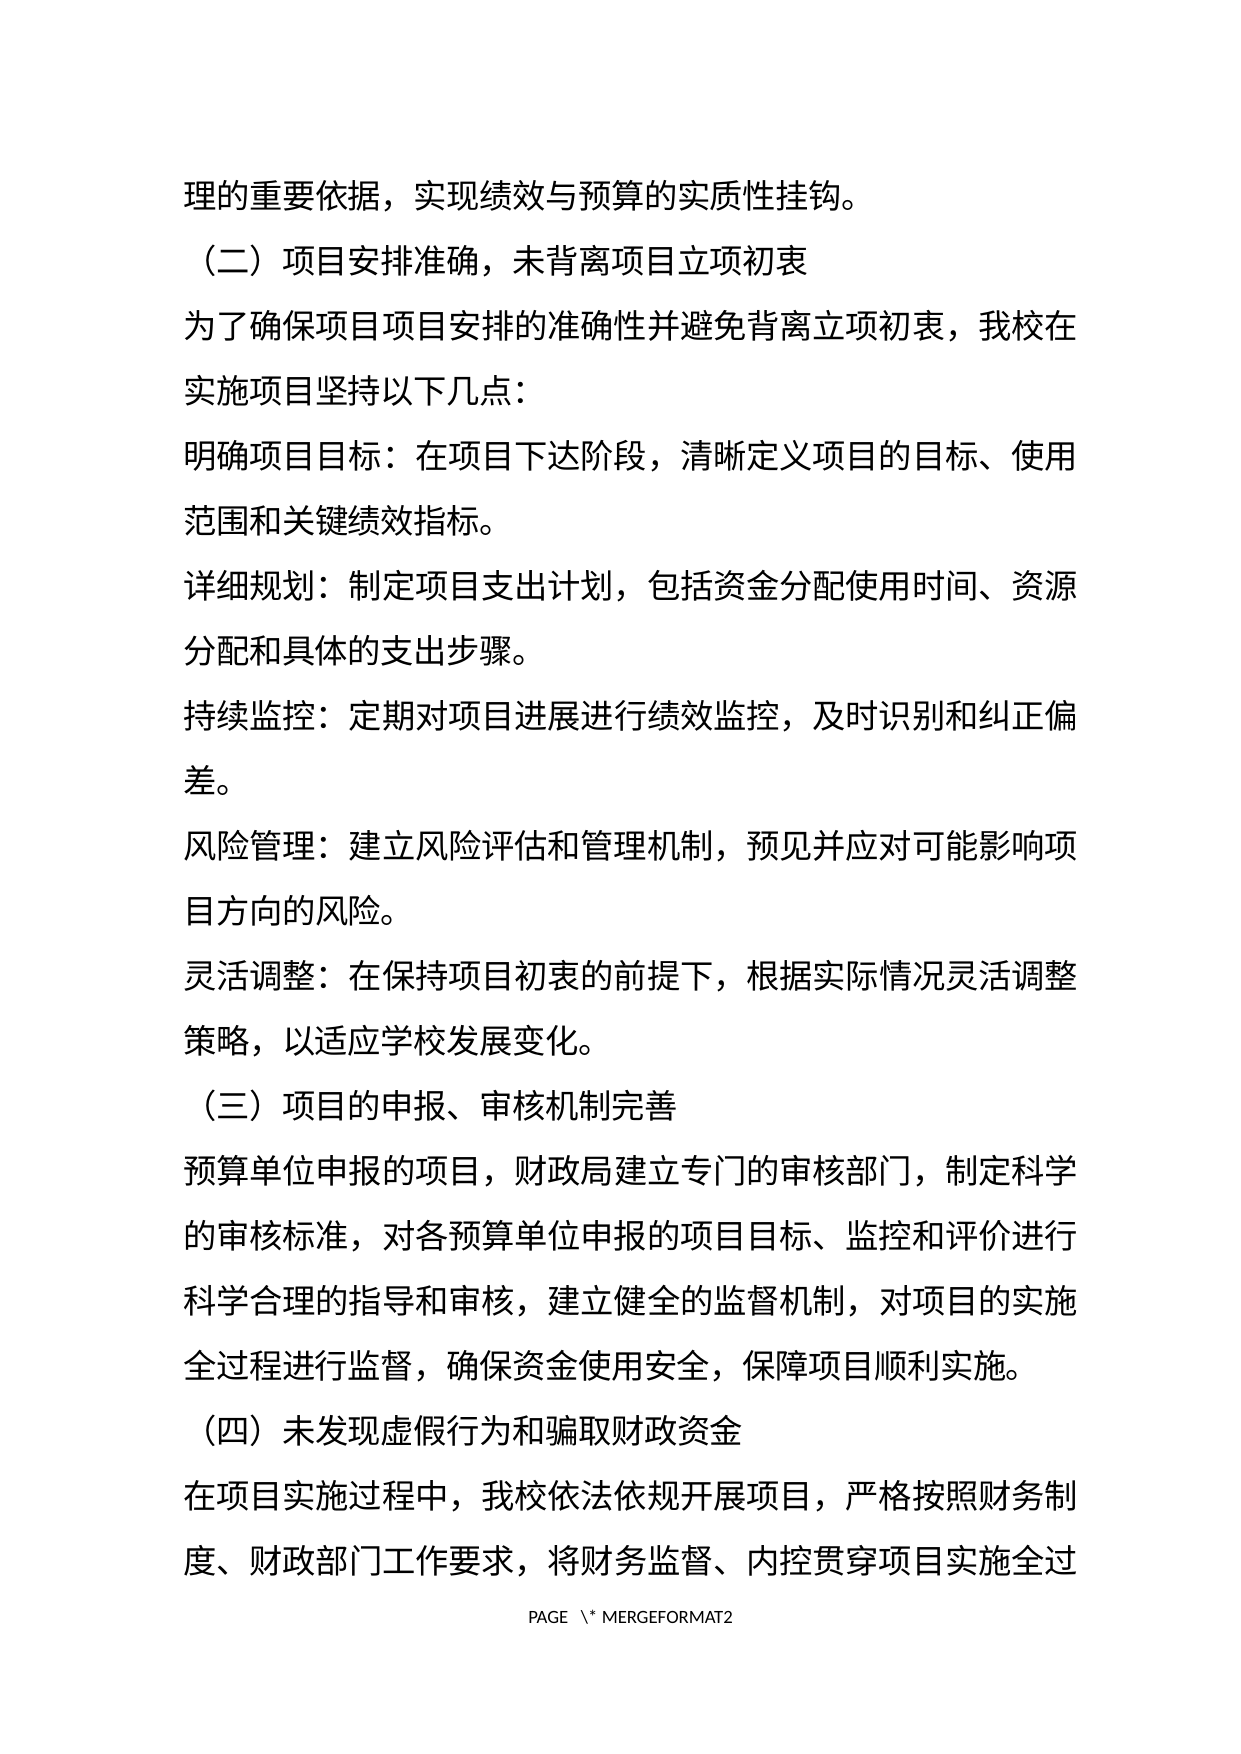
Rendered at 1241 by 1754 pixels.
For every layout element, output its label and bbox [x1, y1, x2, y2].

text [183, 162, 1078, 1592]
